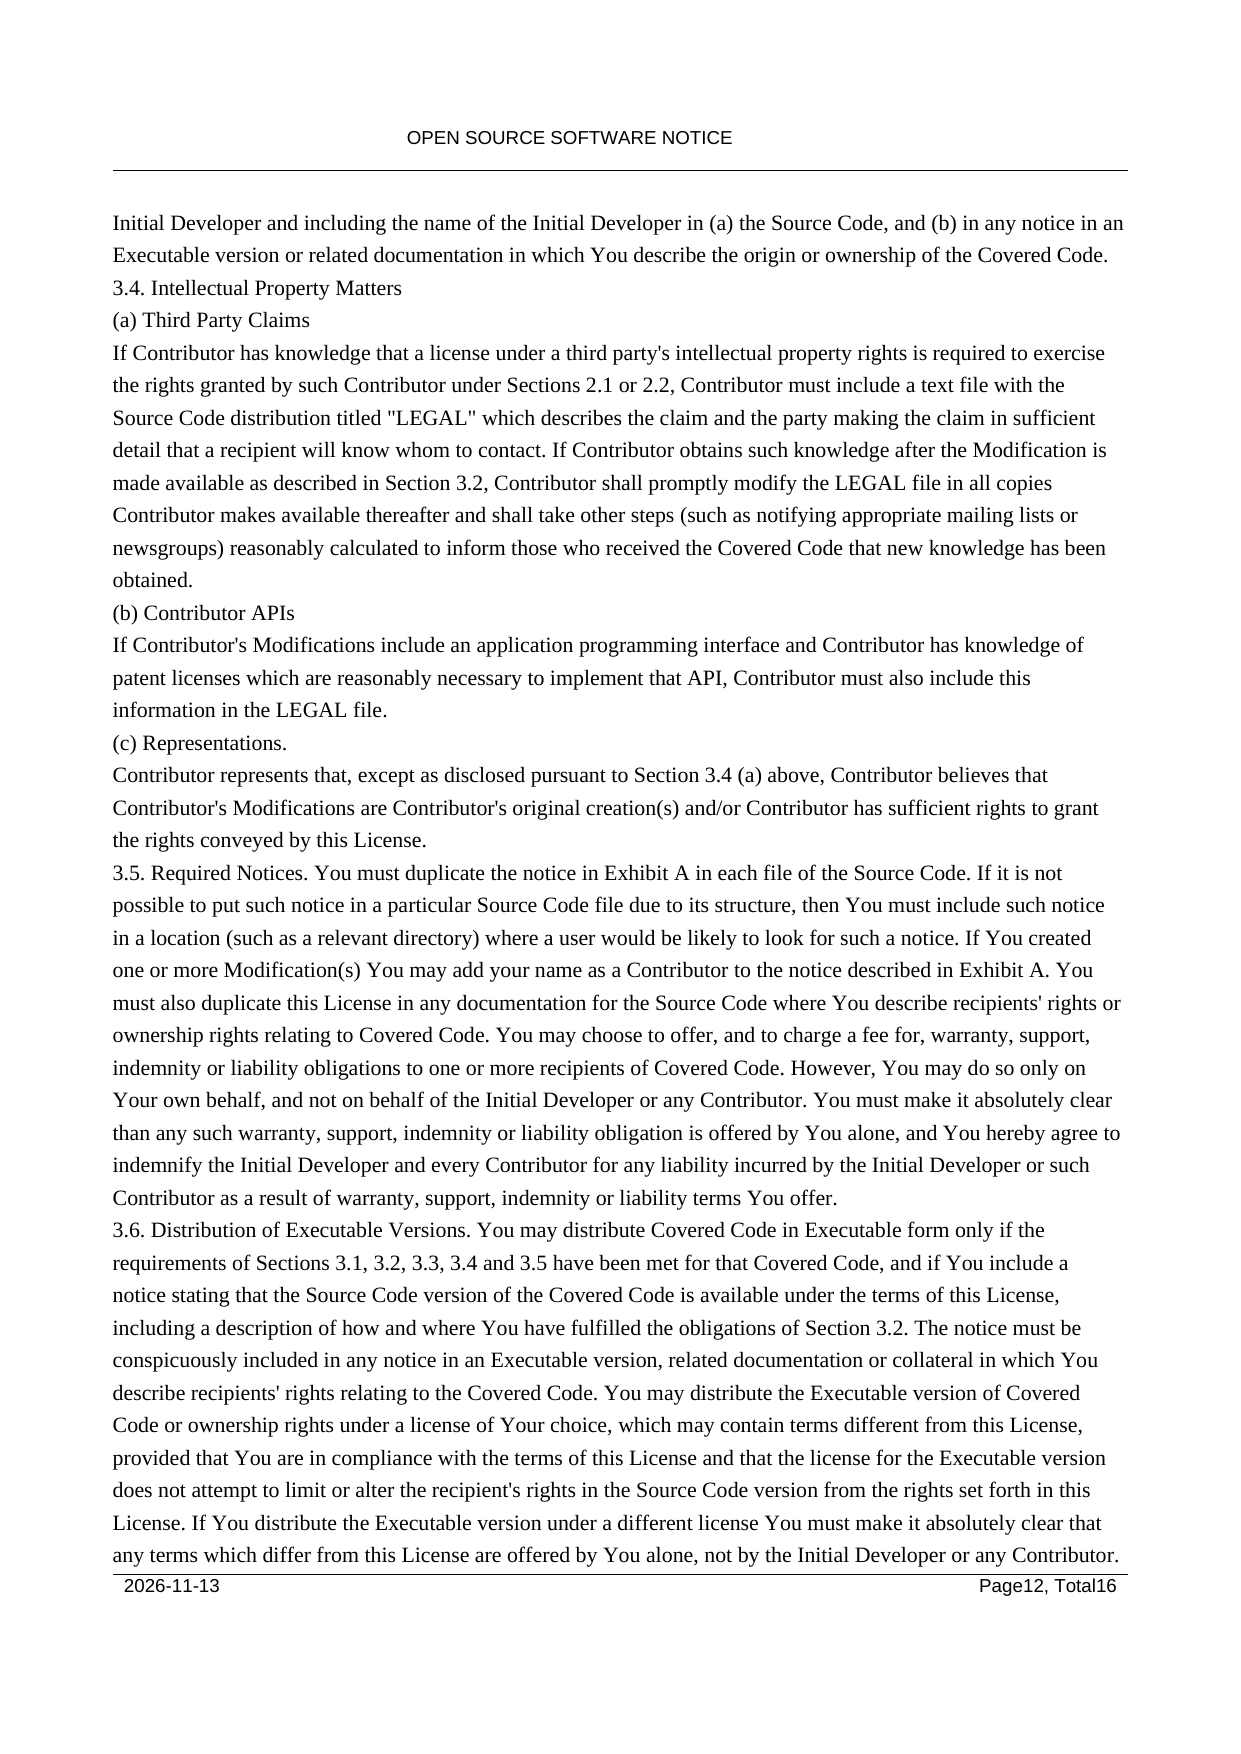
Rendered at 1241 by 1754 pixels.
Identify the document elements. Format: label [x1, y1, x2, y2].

text [112, 206, 1128, 1571]
